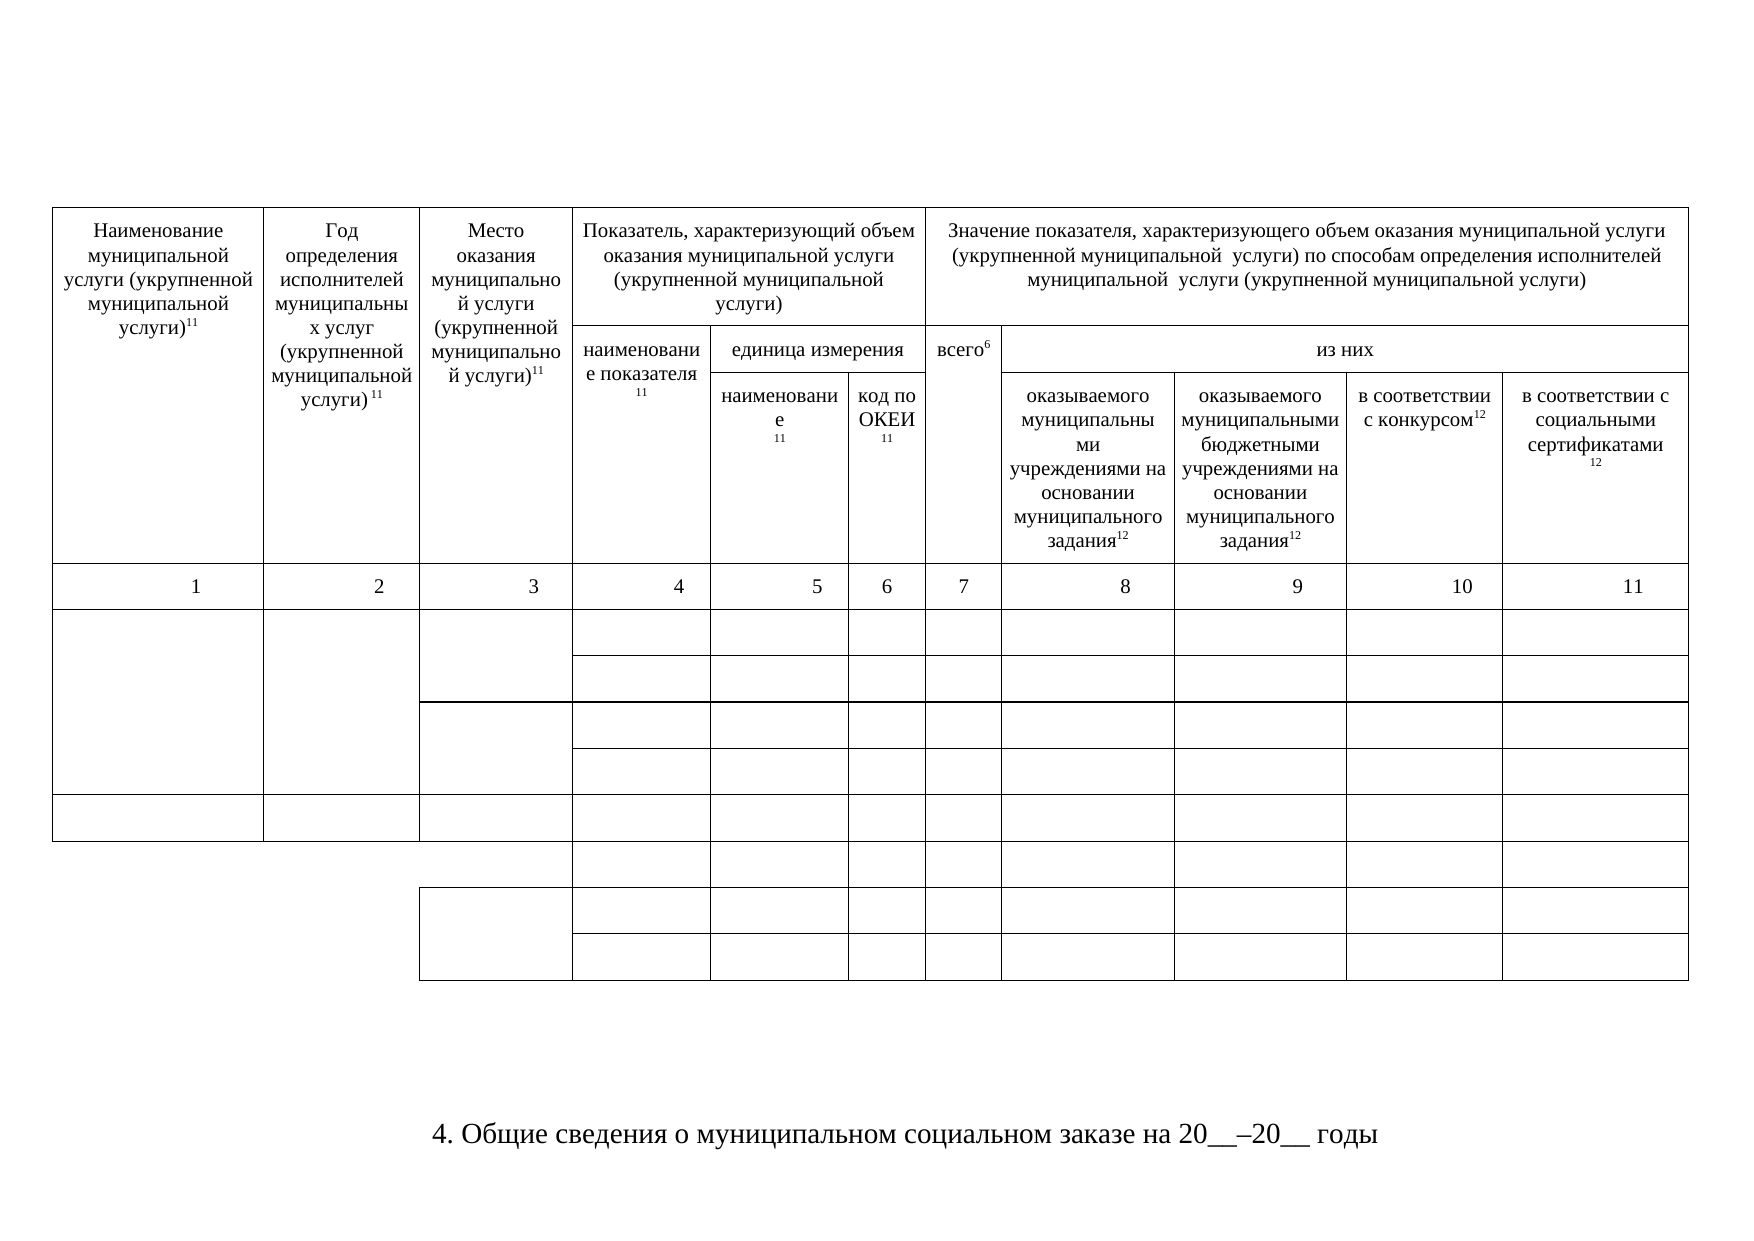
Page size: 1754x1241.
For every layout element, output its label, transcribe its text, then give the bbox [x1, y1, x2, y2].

table_cell [573, 703, 710, 748]
table_cell [849, 656, 925, 701]
table_cell в соответствии с социальными сертификатами 12 [1503, 373, 1688, 562]
table_cell [1175, 842, 1346, 887]
table_cell из них [1002, 326, 1688, 372]
table_cell [849, 610, 925, 655]
table_cell [1002, 888, 1174, 933]
table_cell 10 [1347, 564, 1502, 609]
table_cell [573, 934, 710, 979]
table_cell [849, 888, 925, 933]
table_cell в соответствии с конкурсом12 [1347, 373, 1502, 562]
table_cell 5 [711, 564, 848, 609]
table_cell оказываемого муниципальными бюджетными учреждениями на основании муниципального задания12 [1175, 373, 1346, 562]
table_cell [573, 749, 710, 794]
table_cell [1503, 656, 1688, 701]
table_cell [1347, 749, 1502, 794]
table_cell Год определения исполнителей муниципальных услуг (укрупненной муниципальной услуги) 11 [264, 208, 419, 562]
table_cell 7 [926, 564, 1001, 609]
table_cell [573, 842, 710, 887]
table_cell [849, 795, 925, 841]
table_cell [926, 795, 1001, 841]
table_cell 4 [573, 564, 710, 609]
table_cell [1347, 842, 1502, 887]
table_cell 11 [1503, 564, 1688, 609]
table_cell [1002, 610, 1174, 655]
table_cell [711, 749, 848, 794]
table_cell [1503, 842, 1688, 887]
table_cell [849, 703, 925, 748]
table_cell [926, 610, 1001, 655]
table_cell Значение показателя, характеризующего объем оказания муниципальной услуги (укрупненной муниципальной услуги) по способам определения исполнителей муниципальной услуги (укрупненной муниципальной услуги) [926, 208, 1688, 325]
table_cell [849, 842, 925, 887]
table_cell 2 [264, 564, 419, 609]
table_cell [711, 888, 848, 933]
table_cell 6 [849, 564, 925, 609]
table_cell [1175, 795, 1346, 841]
table_cell [1002, 795, 1174, 841]
table_cell [1503, 749, 1688, 794]
table_cell [1347, 703, 1502, 748]
table_cell [926, 703, 1001, 748]
table_cell [926, 888, 1001, 933]
table_cell [573, 888, 710, 933]
table_cell [711, 934, 848, 979]
table_cell 9 [1175, 564, 1346, 609]
table_cell [1347, 656, 1502, 701]
table_cell [1175, 656, 1346, 701]
table_cell [1503, 795, 1688, 841]
table_cell [1347, 795, 1502, 841]
table_cell [1503, 703, 1688, 748]
table_cell [1175, 934, 1346, 979]
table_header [53, 1005, 1683, 1160]
table_cell [573, 795, 710, 841]
table_cell код по ОКЕИ 11 [849, 373, 925, 562]
table_cell [926, 749, 1001, 794]
table_cell [1175, 610, 1346, 655]
table_cell [1347, 934, 1502, 979]
table_cell [711, 656, 848, 701]
table_cell [1175, 888, 1346, 933]
table_cell [1347, 888, 1502, 933]
table_cell Показатель, характеризующий объем оказания муниципальной услуги (укрупненной муниципальной услуги) [573, 208, 925, 325]
table_cell [264, 610, 419, 794]
table_cell [1002, 749, 1174, 794]
table_cell [1002, 842, 1174, 887]
table_cell [1503, 934, 1688, 979]
table_cell наименование показателя 11 [573, 326, 710, 562]
table_cell [1175, 749, 1346, 794]
table_cell единица измерения [711, 326, 925, 372]
table_cell [1503, 610, 1688, 655]
table_cell [711, 610, 848, 655]
table_cell [1175, 703, 1346, 748]
table_cell [711, 703, 848, 748]
table_cell [926, 934, 1001, 979]
table_cell Место оказания муниципальной услуги (укрупненной муниципальной услуги)11 [420, 208, 572, 562]
table_cell Наименование муниципальной услуги (укрупненной муниципальной услуги)11 [53, 208, 263, 562]
table_cell [53, 795, 263, 841]
table_cell 1 [53, 564, 263, 609]
table_cell 8 [1002, 564, 1174, 609]
table_cell [53, 610, 263, 794]
table_cell [711, 795, 848, 841]
table_cell [1002, 703, 1174, 748]
table_cell [849, 934, 925, 979]
table_cell [420, 795, 572, 841]
table_cell [420, 610, 572, 701]
table_cell [264, 795, 419, 841]
table_cell [711, 842, 848, 887]
table_cell [420, 703, 572, 794]
table_cell [1503, 888, 1688, 933]
table_cell [573, 656, 710, 701]
table_cell всего6 [926, 326, 1001, 562]
table_cell наименование 11 [711, 373, 848, 562]
table_cell [420, 888, 572, 979]
table_cell [926, 842, 1001, 887]
table_cell [1002, 656, 1174, 701]
table_cell [1002, 934, 1174, 979]
table_cell [573, 610, 710, 655]
table_cell [849, 749, 925, 794]
table_cell [1347, 610, 1502, 655]
table_cell 3 [420, 564, 572, 609]
table_cell оказываемого муниципальны ми учреждениями на основании муниципального задания12 [1002, 373, 1174, 562]
table_cell [926, 656, 1001, 701]
